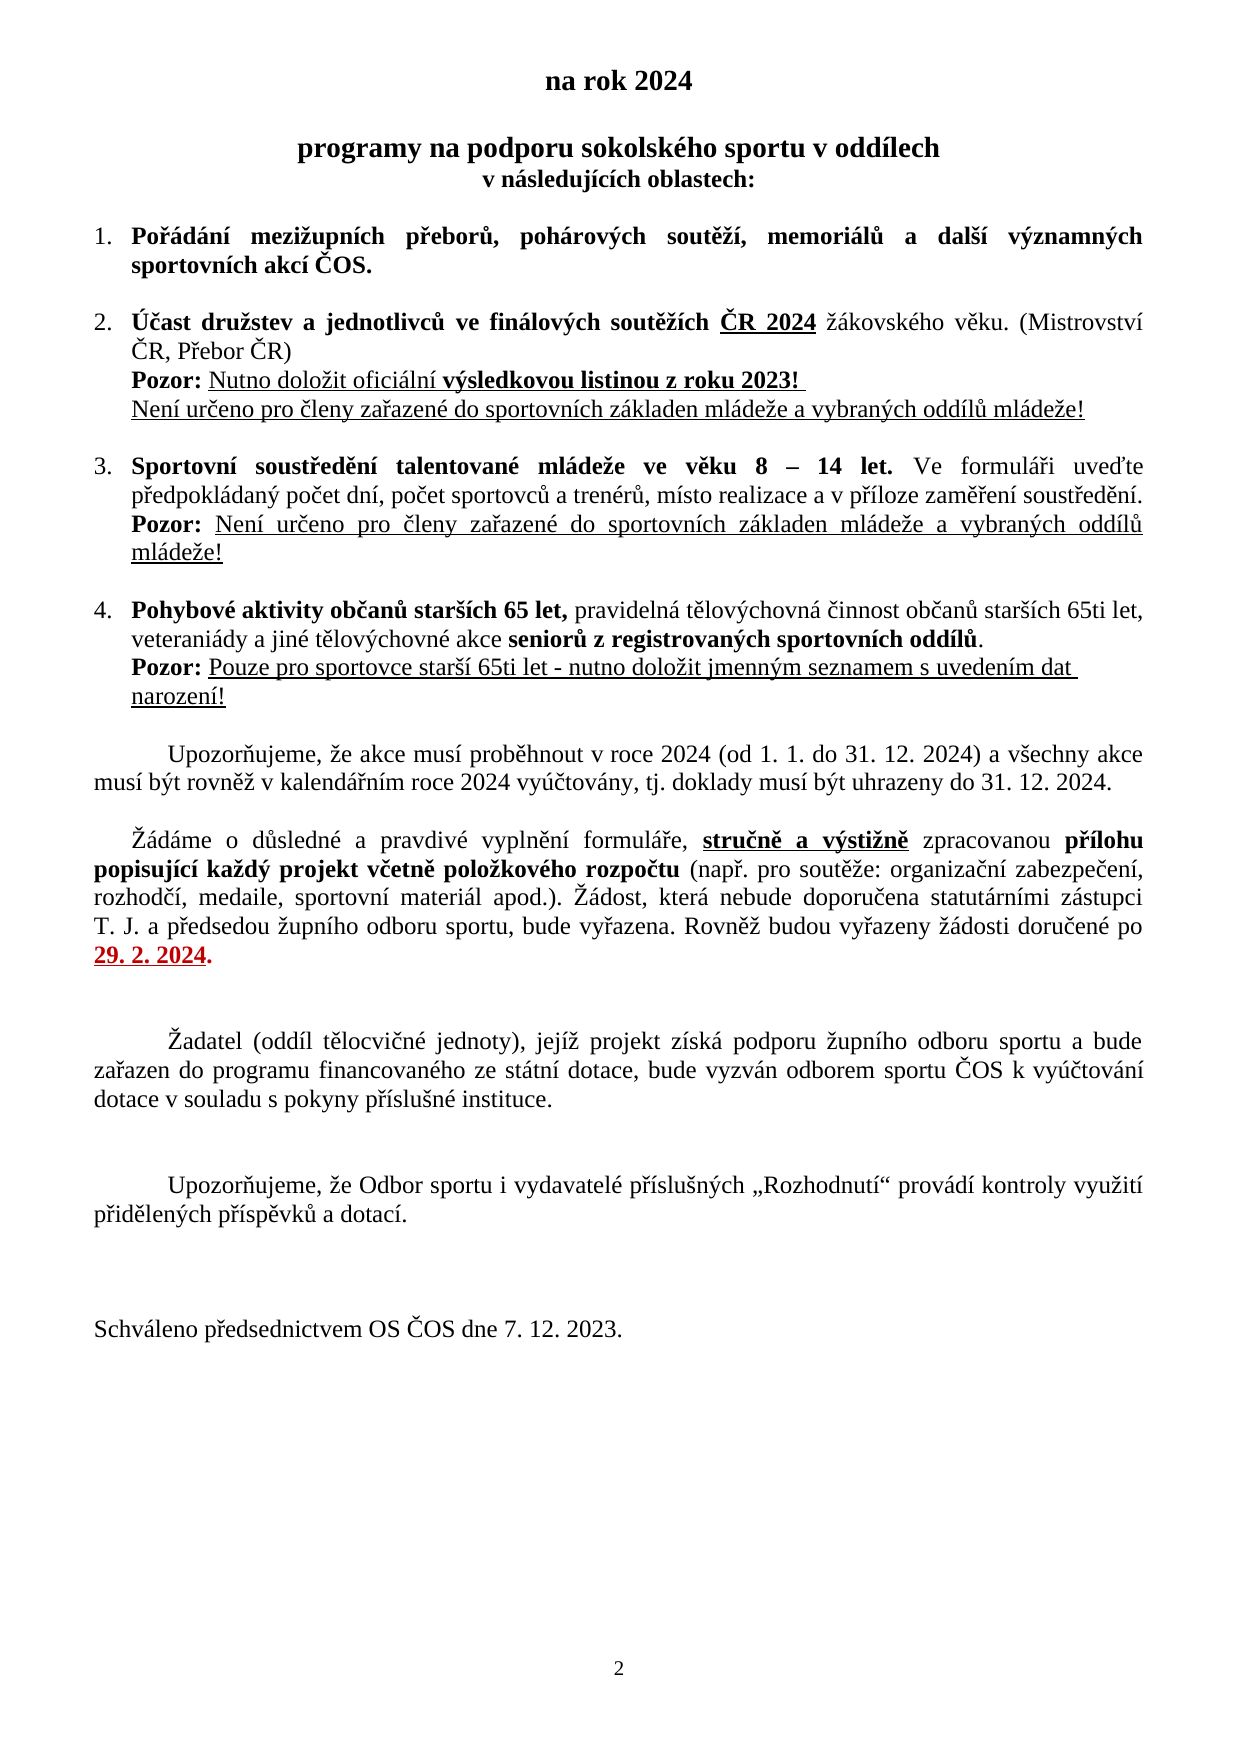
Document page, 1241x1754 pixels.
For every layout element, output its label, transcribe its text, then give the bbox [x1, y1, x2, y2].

text na rok 2024 [94, 63, 1144, 97]
text Pozor: Pouze pro sportovce starší 65ti let - nutno doložit jmenným seznamem s uvedením dat [94, 652, 1144, 681]
text Není určeno pro členy zařazené do sportovních základen mládeže a vybraných oddílů mládeže! [94, 394, 1144, 422]
text narození! [94, 681, 1144, 710]
text Pozor: Nutno doložit oficiální výsledkovou listinou z roku 2023! [94, 365, 1144, 394]
list Pohybové aktivity občanů starších 65 let, pravidelná tělovýchovná činnost občanů starších 65ti let, veteraniády a jiné tělovýchovné akce seniorů z registrovaných sportovních oddílů. [94, 595, 1144, 652]
list Sportovní soustředění talentované mládeže ve věku 8 – 14 let. Ve formuláři uveďte předpokládaný počet dní, počet sportovců a trenérů, místo realizace a v příloze zaměření soustředění. [94, 451, 1144, 509]
text Upozorňujeme, že akce musí proběhnout v roce 2024 (od 1. 1. do 31. 12. 2024) a všechny akce musí být rovněž v kalendářním roce 2024 vyúčtovány, tj. doklady musí být uhrazeny do 31. 12. 2024. [94, 739, 1144, 796]
list Pořádání mezižupních přeborů, pohárových soutěží, memoriálů a další významných sportovních akcí ČOS. [94, 221, 1144, 279]
text v následujících oblastech: [94, 164, 1144, 192]
text Pozor: Není určeno pro členy zařazené do sportovních základen mládeže a vybraných oddílů mládeže! [131, 509, 1144, 566]
text Žádáme o důsledné a pravdivé vyplnění formuláře, stručně a výstižně zpracovanou přílohu popisující každý projekt včetně položkového rozpočtu (např. pro soutěže: organizační zabezpečení, rozhodčí, medaile, sportovní materiál apod.). Žádost, která nebude doporučena statutárními zástupci T. J. a předsedou župního odboru sportu, bude vyřazena. Rovněž budou vyřazeny žádosti doručené po 29. 2. 2024. [94, 825, 1144, 969]
list Účast družstev a jednotlivců ve finálových soutěžích ČR 2024 žákovského věku. (Mistrovství ČR, Přebor ČR) [94, 307, 1144, 365]
text Žadatel (oddíl tělocvičné jednoty), jejíž projekt získá podporu župního odboru sportu a bude zařazen do programu financovaného ze státní dotace, bude vyzván odborem sportu ČOS k vyúčtování dotace v souladu s pokyny příslušné instituce. [94, 1026, 1144, 1112]
text Upozorňujeme, že Odbor sportu i vydavatelé příslušných „Rozhodnutí“ provádí kontroly využití přidělených příspěvků a dotací. [94, 1170, 1144, 1227]
text programy na podporu sokolského sportu v oddílech [94, 130, 1144, 164]
text Schváleno předsednictvem OS ČOS dne 7. 12. 2023. [94, 1314, 1144, 1342]
